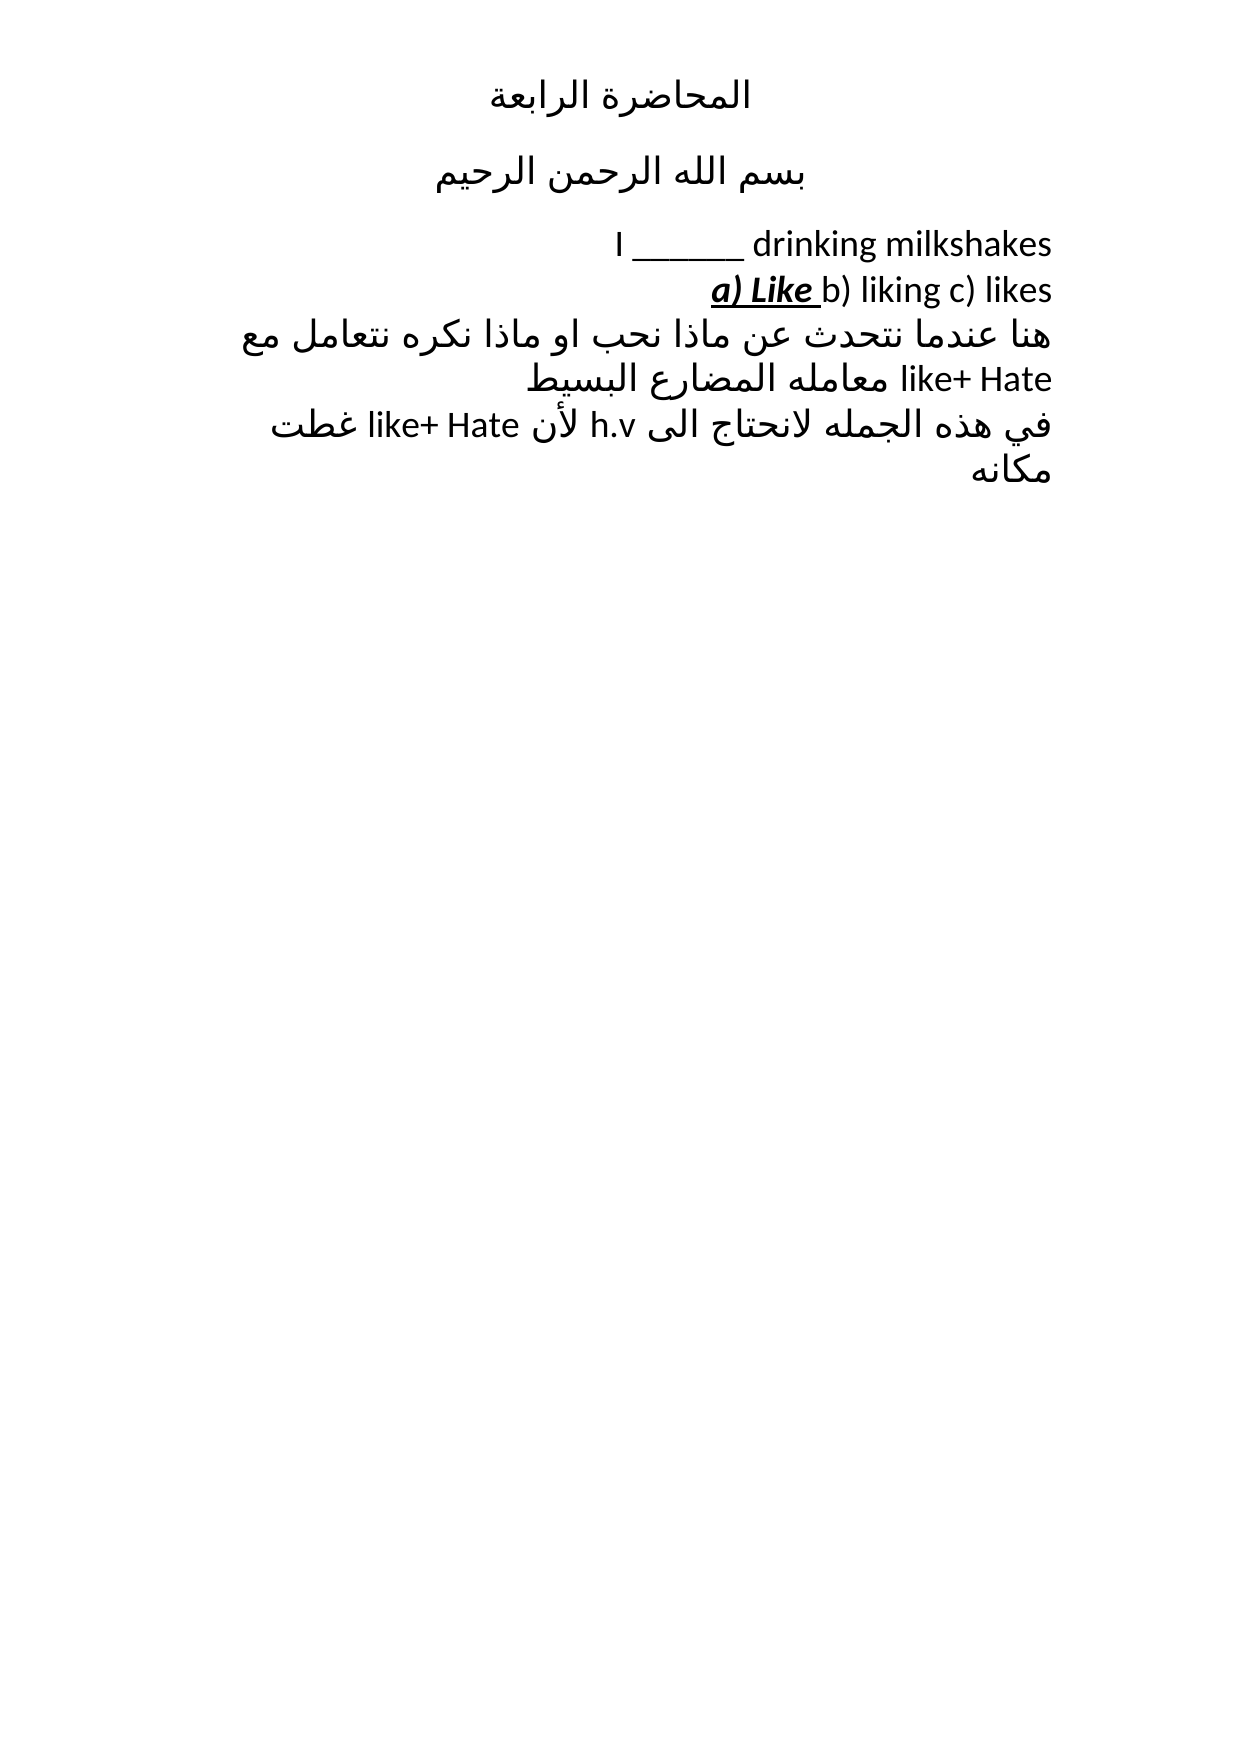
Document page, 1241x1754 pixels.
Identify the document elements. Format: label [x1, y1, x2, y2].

text [187, 220, 1053, 490]
